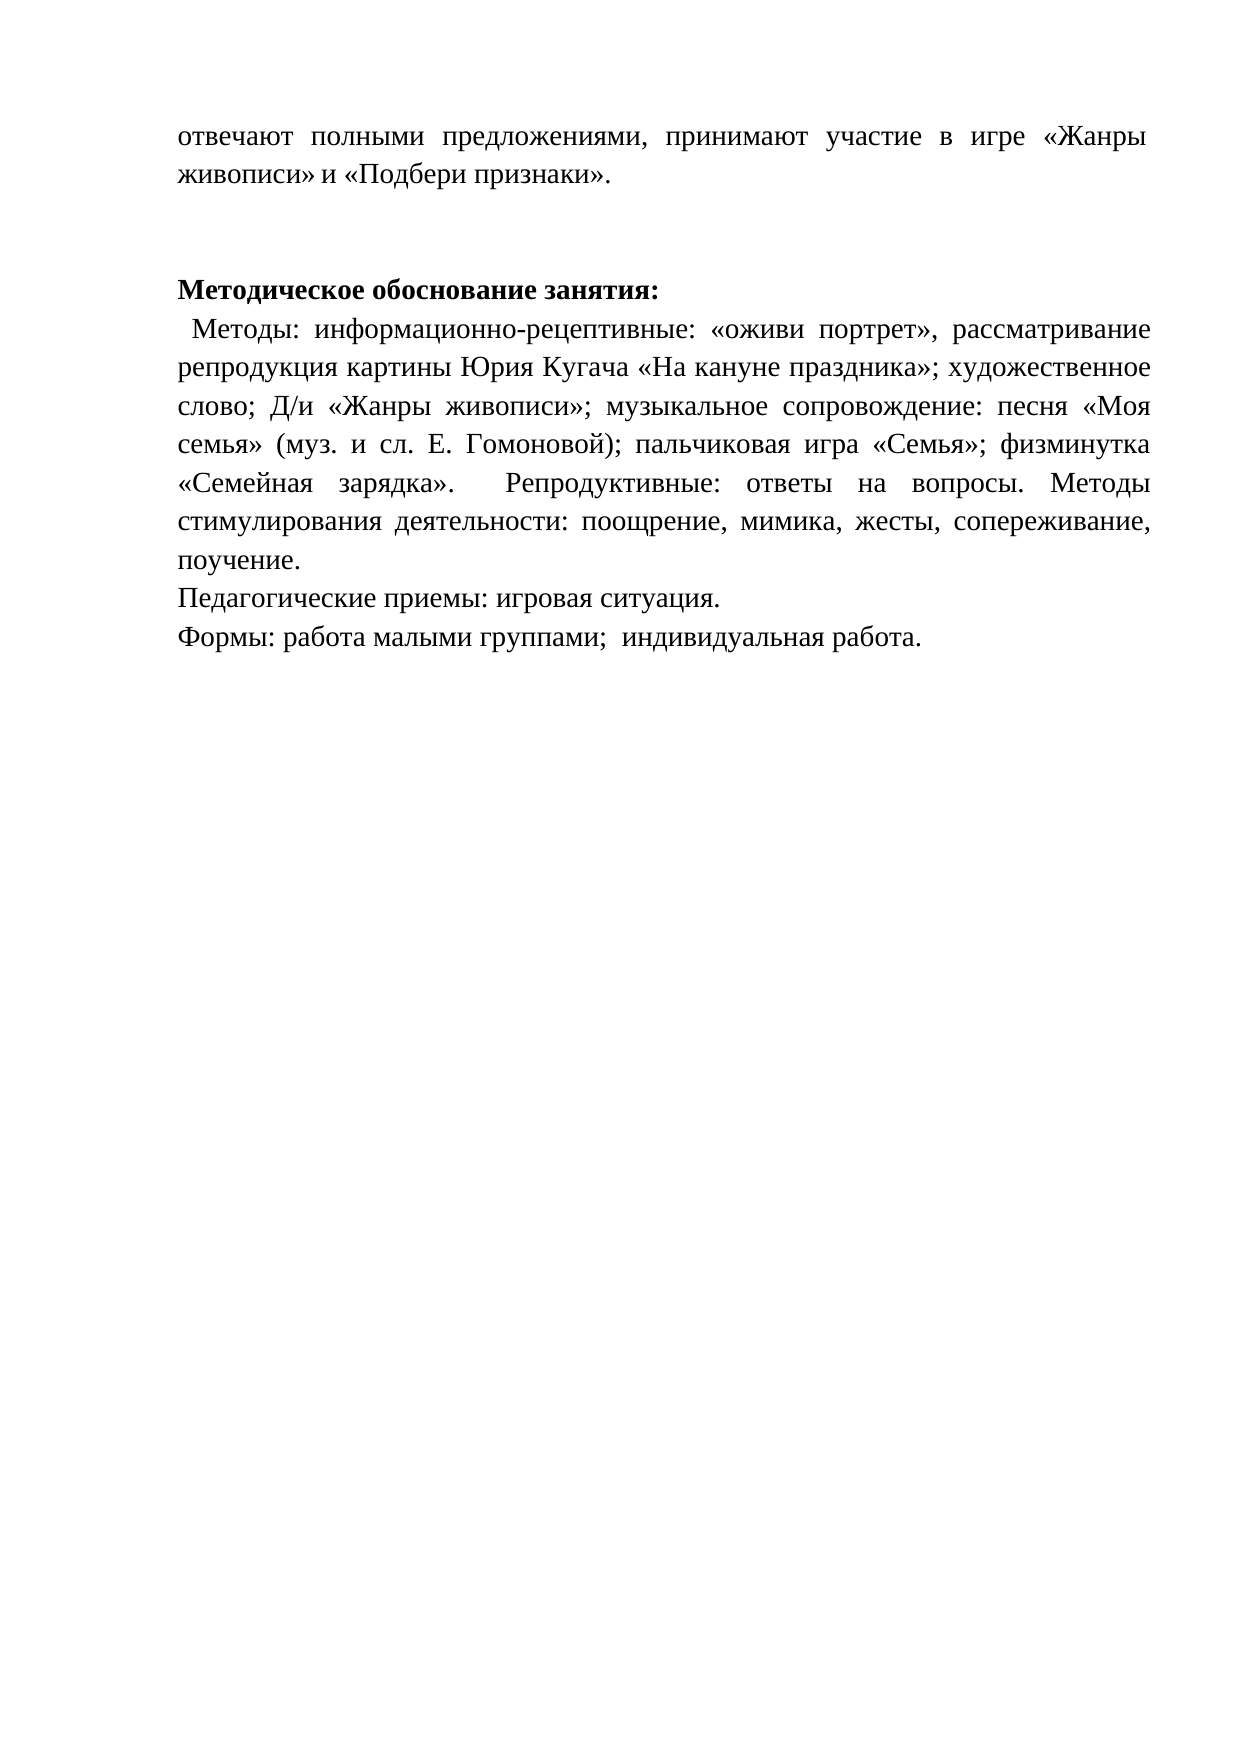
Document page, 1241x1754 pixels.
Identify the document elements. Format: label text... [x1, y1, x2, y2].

text Педагогические приемы: игровая ситуация. [177, 581, 1152, 614]
text Формы: работа малыми группами; индивидуальная работа. [177, 619, 1152, 653]
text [177, 118, 1147, 190]
text Методы: информационно-рецептивные: «оживи портрет», рассматривание репродукция картины Юрия Кугача «На кануне праздника»; художественное слово; Д/и «Жанры живописи»; музыкальное сопровождение: песня «Моя семья» (муз. и сл. Е. Гомоновой); пальчиковая игра «Семья»; физминутка «Семейная зарядка». Репродуктивные: ответы на вопросы. Методы стимулирования деятельности: поощрение, мимика, жесты, сопереживание, поучение. [177, 311, 1152, 576]
text Методическое обоснование занятия: [177, 272, 1152, 306]
